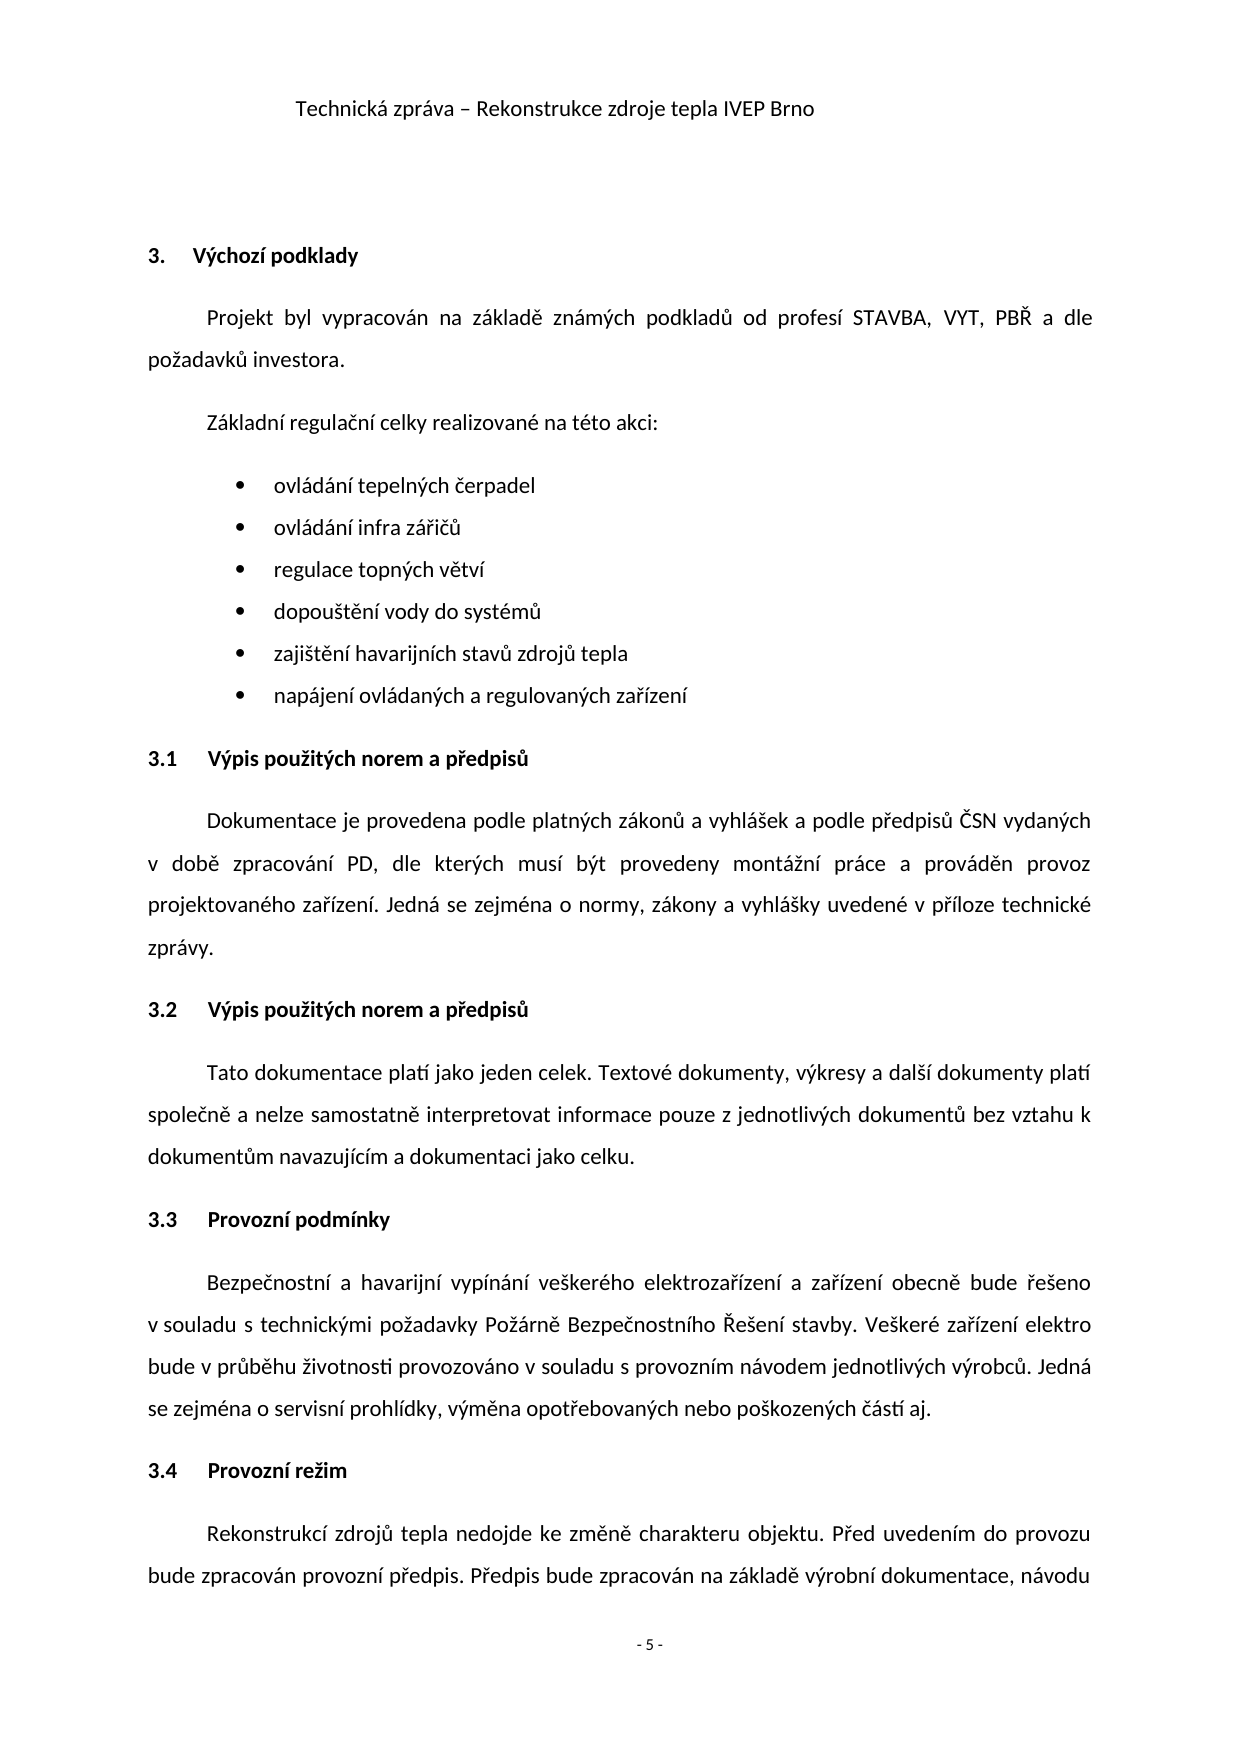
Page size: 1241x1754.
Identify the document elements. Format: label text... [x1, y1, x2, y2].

text Bezpečnostní a havarijní vypínání veškerého elektrozařízení a zařízení obecně bude řešeno v souladu s technickými požadavky Požárně Bezpečnostního Řešení stavby. Veškeré zařízení elektro bude v průběhu životnosti provozováno v souladu s provozním návodem jednotlivých výrobců. Jedná se zejména o servisní prohlídky, výměna opotřebovaných nebo poškozených částí aj. [148, 1268, 1093, 1422]
list napájení ovládaných a regulovaných zařízení [236, 681, 1093, 709]
list dopouštění vody do systémů [236, 597, 1093, 625]
list Výchozí podklady [148, 241, 1093, 269]
text Projekt byl vypracován na základě známých podkladů od profesí STAVBA, VYT, PBŘ a dle požadavků investora. [148, 303, 1093, 373]
list ovládání tepelných čerpadel [236, 471, 1093, 499]
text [148, 1519, 1093, 1589]
list regulace topných větví [236, 555, 1093, 583]
list ovládání infra zářičů [236, 513, 1093, 541]
text Provozní režim [148, 1457, 1093, 1484]
text Základní regulační celky realizované na této akci: [148, 408, 1093, 436]
text Výpis použitých norem a předpisů [148, 995, 1093, 1023]
text Tato dokumentace platí jako jeden celek. Textové dokumenty, výkresy a další dokumenty platí společně a nelze samostatně interpretovat informace pouze z jednotlivých dokumentů bez vztahu k dokumentům navazujícím a dokumentaci jako celku. [148, 1058, 1093, 1170]
list zajištění havarijních stavů zdrojů tepla [236, 639, 1093, 667]
text Výpis použitých norem a předpisů [148, 744, 1093, 772]
text Provozní podmínky [148, 1205, 1093, 1233]
text Dokumentace je provedena podle platných zákonů a vyhlášek a podle předpisů ČSN vydaných v době zpracování PD, dle kterých musí být provedeny montážní práce a prováděn provoz projektovaného zařízení. Jedná se zejména o normy, zákony a vyhlášky uvedené v příloze technické zprávy. [148, 807, 1093, 961]
